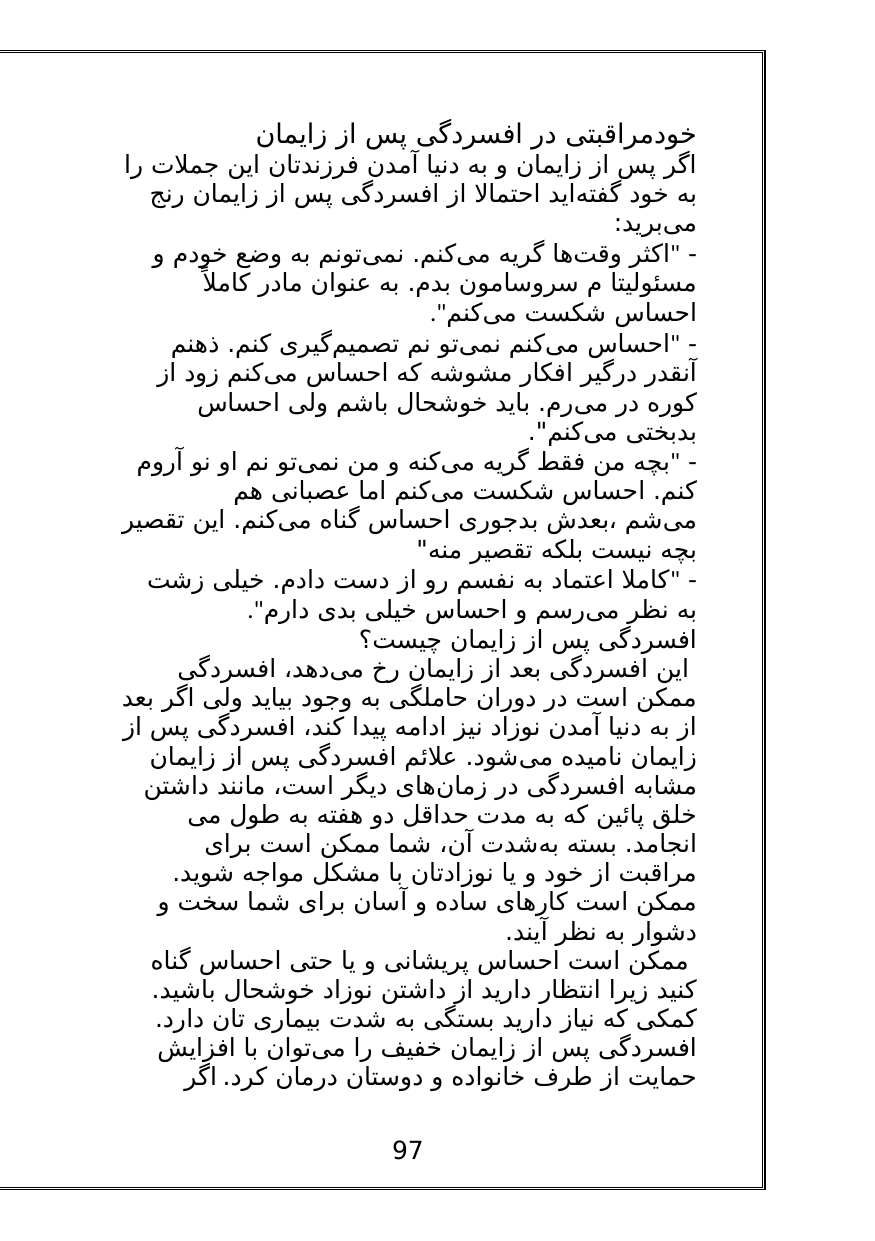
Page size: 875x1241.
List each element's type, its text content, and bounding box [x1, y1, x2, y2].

text - "کاملا اعتماد به نفسم رو از دست دادم. خیلی زشت به نظر می‌رسم و احساس خیلی بدی دارم". [119, 564, 697, 625]
text - "احساس می‌کنم نمی‌تو نم تصمیم‌گیری کنم. ذهنم آنقدر درگیر افکار مشوشه که احساس می‌کنم زود از کوره در می‌رم. باید خوشحال باشم ولی احساس بدبختی می‌کنم". [119, 328, 697, 446]
text اگر پس از زایمان و به دنیا آمدن فرزندتان این جملات را به خود گفته‌اید احتمالا از افسردگی پس از زایمان رنج می‌برید: [119, 150, 697, 238]
subtitle افسردگی پس از زایمان چیست؟ [119, 625, 697, 654]
text - "بچه من فقط گریه می‌کنه و من نمی‌تو نم او نو آروم کنم. احساس شکست می‌کنم اما عصبانی هم می‌شم ،بعدش بدجوری احساس گناه می‌کنم. این تقصیر بچه نیست بلکه تقصیر منه" [119, 446, 697, 564]
subtitle خودمراقبتی در افسردگی پس از زایمان [119, 119, 697, 150]
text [119, 946, 697, 1092]
text - "اکثر وقت‌ها گریه می‌کنم. نمی‌تونم به وضع خودم و مسئولیتا م سروسامون بدم. به عنوان مادر کاملاً احساس شکست می‌کنم". [119, 238, 697, 328]
text این افسردگی بعد از زایمان رخ می‌دهد، افسردگی ممکن است در دوران حاملگی به وجود بیاید ولی اگر بعد از به دنیا آمدن نوزاد نیز ادامه پیدا کند، افسردگی پس از زایمان نامیده می‌شود. علائم افسردگی پس از زایمان مشابه افسردگی در زمان‌های دیگر است، مانند داشتن خلق پائین که به مدت حداقل دو هفته به طول می انجامد. بسته به‌شدت آن، شما ممکن است برای مراقبت از خود و یا نوزادتان با مشکل مواجه شوید. ممکن است کارهای ساده و آسان برای شما سخت و دشوار به نظر آیند. [119, 654, 697, 946]
